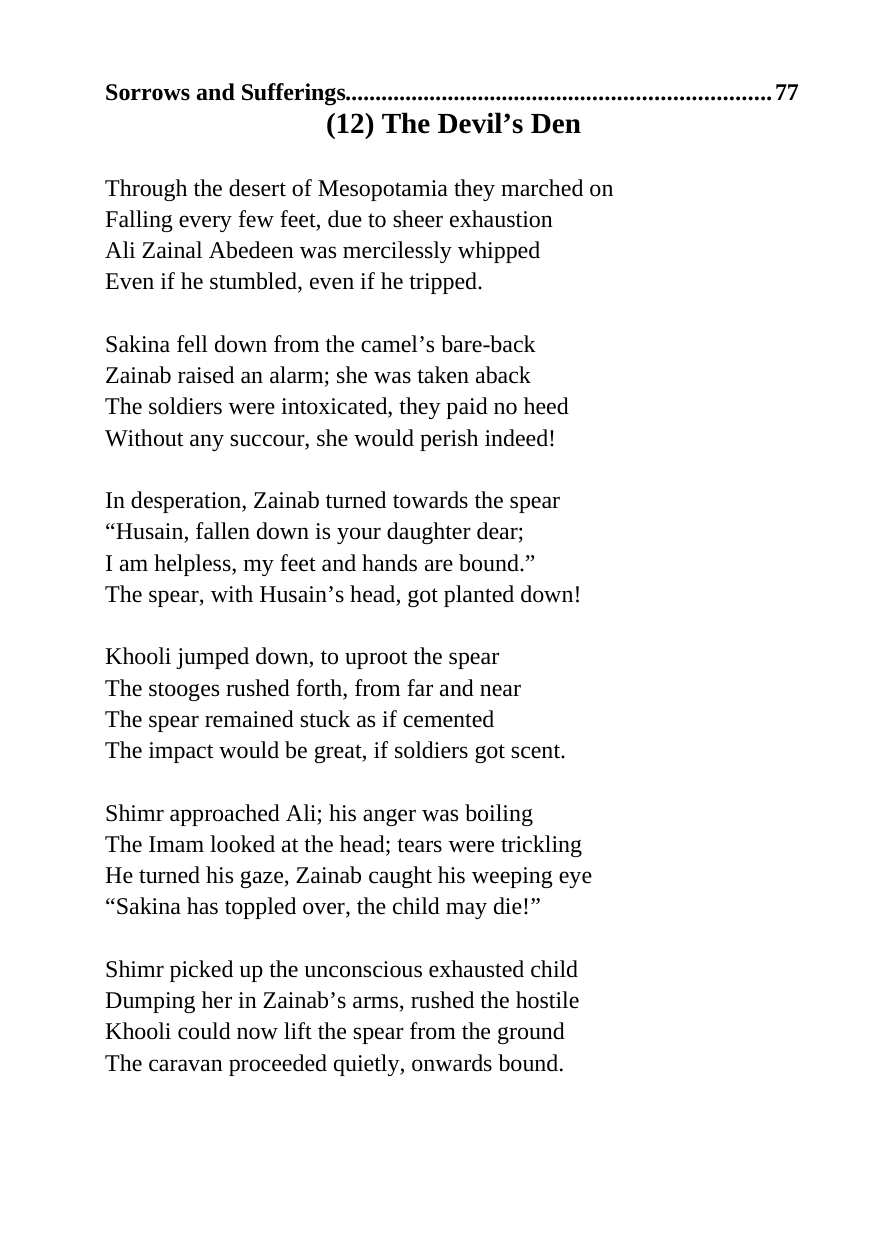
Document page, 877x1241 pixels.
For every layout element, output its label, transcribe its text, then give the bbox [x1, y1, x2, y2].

text Even if he stumbled, even if he tripped. [105, 265, 802, 296]
text Shimr approached Ali; his anger was boiling [105, 796, 802, 827]
text Khooli jumped down, to uproot the spear [105, 640, 802, 671]
text Khooli could now lift the spear from the ground [105, 1015, 802, 1046]
text Ali Zainal Abedeen was mercilessly whipped [105, 233, 802, 265]
text Sakina fell down from the camel’s bare-back [105, 327, 802, 358]
text Falling every few feet, due to sheer exhaustion [105, 202, 802, 233]
text Shimr picked up the unconscious exhausted child [105, 952, 802, 983]
text The impact would be great, if soldiers got scent. [105, 733, 802, 765]
text “Husain, fallen down is your daughter dear; [105, 515, 802, 546]
text The Imam looked at the head; tears were trickling [105, 827, 802, 858]
text He turned his gaze, Zainab caught his weeping eye [105, 858, 802, 890]
text The stooges rushed forth, from far and near [105, 671, 802, 702]
text The spear remained stuck as if cemented [105, 702, 802, 733]
text Without any succour, she would perish indeed! [105, 421, 802, 452]
text In desperation, Zainab turned towards the spear [105, 483, 802, 515]
subtitle (12) The Devil’s Den [105, 106, 802, 140]
text The spear, with Husain’s head, got planted down! [105, 577, 802, 608]
text “Sakina has toppled over, the child may die!” [105, 890, 802, 921]
text Dumping her in Zainab’s arms, rushed the hostile [105, 983, 802, 1015]
text Zainab raised an alarm; she was taken aback [105, 358, 802, 390]
text The caravan proceeded quietly, onwards bound. [105, 1046, 802, 1077]
text Through the desert of Mesopotamia they marched on [105, 171, 802, 202]
text I am helpless, my feet and hands are bound.” [105, 546, 802, 577]
text The soldiers were intoxicated, they paid no heed [105, 390, 802, 421]
